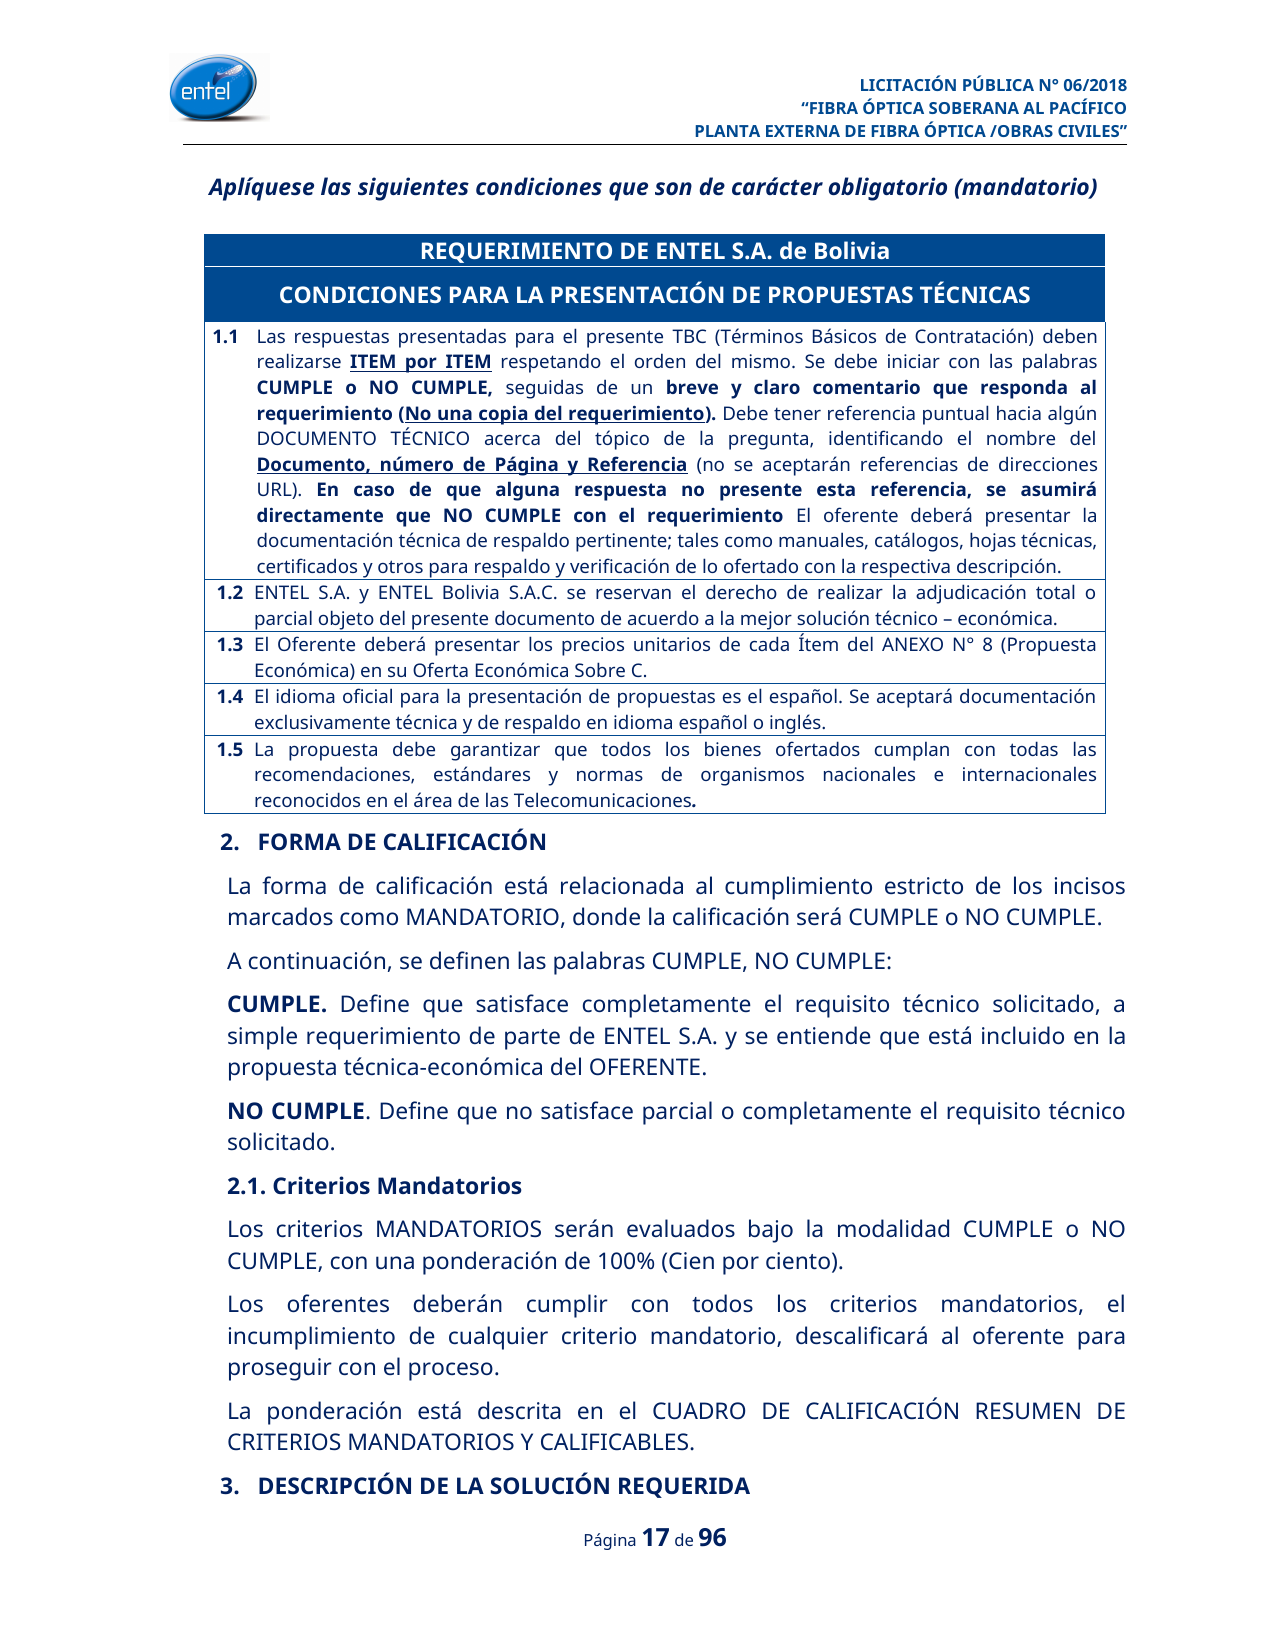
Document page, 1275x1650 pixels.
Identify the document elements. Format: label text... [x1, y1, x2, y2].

table_cell El Oferente deberá presentar los precios unitarios de cada Ítem del ANEXO N° 8 (Propuesta Económica) en su Oferta Económica Sobre C. [205, 632, 1105, 683]
list FORMA DE CALIFICACIÓN [220, 826, 1127, 857]
table_cell Las respuestas presentadas para el presente TBC (Términos Básicos de Contratación) deben realizarse ITEM por ITEM respetando el orden del mismo. Se debe iniciar con las palabras CUMPLE o NO CUMPLE, seguidas de un breve y claro comentario que responda al requerimiento (No una copia del requerimiento). Debe tener referencia puntual hacia algún DOCUMENTO TÉCNICO acerca del tópico de la pregunta, identificando el nombre del Documento, número de Página y Referencia (no se aceptarán referencias de direcciones URL). En caso de que alguna respuesta no presente esta referencia, se asumirá directamente que NO CUMPLE con el requerimiento El oferente deberá presentar la documentación técnica de respaldo pertinente; tales como manuales, catálogos, hojas técnicas, certificados y otros para respaldo y verificación de lo ofertado con la respectiva descripción. [205, 323, 1105, 578]
table_cell ENTEL S.A. y ENTEL Bolivia S.A.C. se reservan el derecho de realizar la adjudicación total o parcial objeto del presente documento de acuerdo a la mejor solución técnico – económica. [205, 580, 1105, 631]
picture [169, 53, 270, 122]
table_cell CONDICIONES PARA LA PRESENTACIÓN DE PROPUESTAS TÉCNICAS [205, 267, 1105, 322]
list DESCRIPCIÓN DE LA SOLUCIÓN REQUERIDA [220, 1470, 1127, 1501]
list Los oferentes deberán cumplir con todos los criterios mandatorios, el incumplimiento de cualquier criterio mandatorio, descalificará al oferente para proseguir con el proceso. [227, 1288, 1127, 1382]
text Aplíquese las siguientes condiciones que son de carácter obligatorio (mandatorio) [182, 171, 1127, 202]
text 2.1. Criterios Mandatorios [220, 1170, 1127, 1201]
list La forma de calificación está relacionada al cumplimiento estricto de los incisos marcados como MANDATORIO, donde la calificación será CUMPLE o NO CUMPLE. [227, 870, 1127, 932]
list A continuación, se definen las palabras CUMPLE, NO CUMPLE: [227, 945, 1127, 976]
table_cell La propuesta debe garantizar que todos los bienes ofertados cumplan con todas las recomendaciones, estándares y normas de organismos nacionales e internacionales reconocidos en el área de las Telecomunicaciones. [205, 736, 1105, 812]
list NO CUMPLE. Define que no satisface parcial o completamente el requisito técnico solicitado. [227, 1095, 1127, 1157]
table_header REQUERIMIENTO DE ENTEL S.A. de Bolivia [205, 235, 1105, 266]
list CUMPLE. Define que satisface completamente el requisito técnico solicitado, a simple requerimiento de parte de ENTEL S.A. y se entiende que está incluido en la propuesta técnica-económica del OFERENTE. [227, 988, 1127, 1082]
list La ponderación está descrita en el CUADRO DE CALIFICACIÓN RESUMEN DE CRITERIOS MANDATORIOS Y CALIFICABLES. [227, 1395, 1127, 1457]
table_cell El idioma oficial para la presentación de propuestas es el español. Se aceptará documentación exclusivamente técnica y de respaldo en idioma español o inglés. [205, 684, 1105, 735]
list Los criterios MANDATORIOS serán evaluados bajo la modalidad CUMPLE o NO CUMPLE, con una ponderación de 100% (Cien por ciento). [227, 1213, 1127, 1276]
